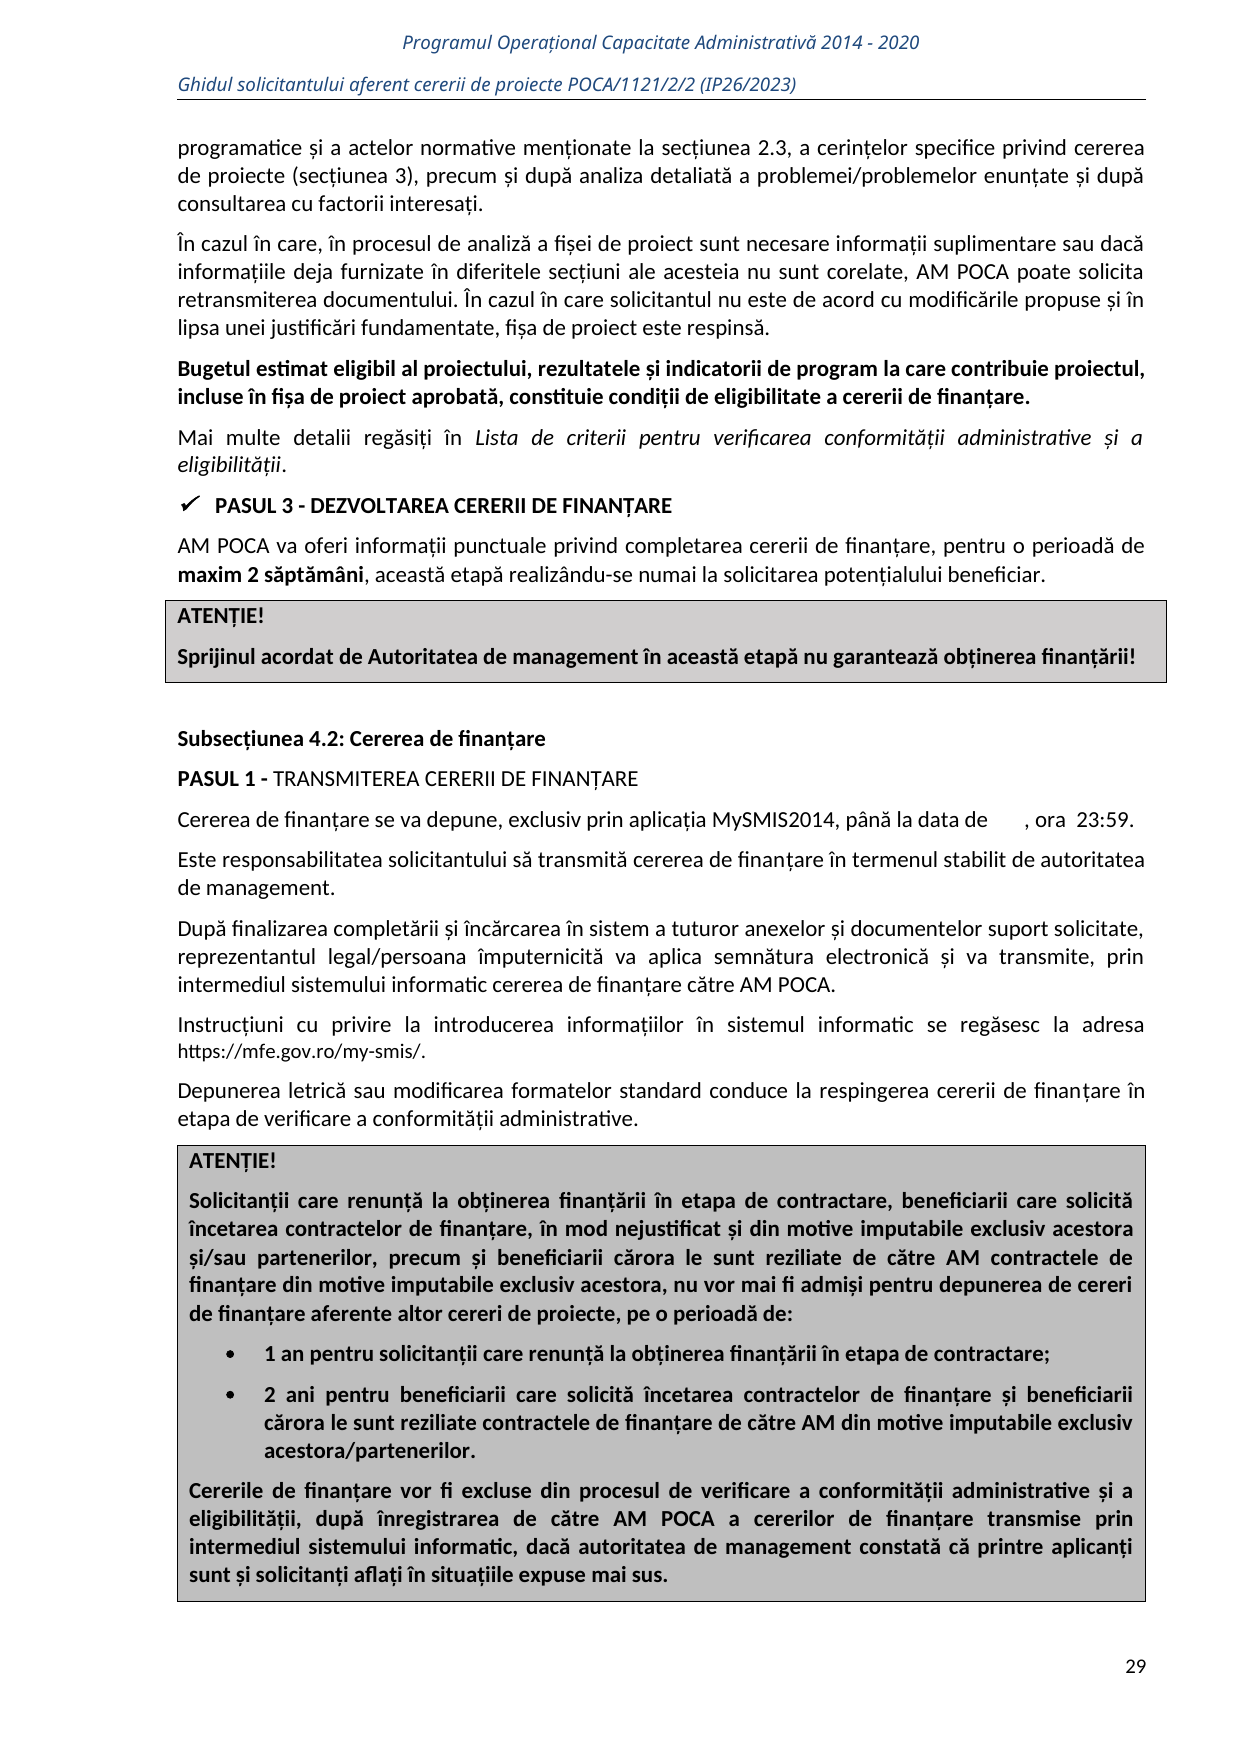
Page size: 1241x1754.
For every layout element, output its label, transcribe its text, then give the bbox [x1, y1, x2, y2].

text Este responsabilitatea solicitantului să transmită cererea de finanţare în termenul stabilit de autoritatea de management. [177, 845, 1146, 901]
table_header ATENȚIE! Solicitanții care renunță la obținerea finanțării în etapa de contractare, beneficiarii care solicită încetarea contractelor de finanțare, în mod nejustificat și din motive imputabile exclusiv acestora și/sau partenerilor, precum și beneficiarii cărora le sunt reziliate de către AM contractele de finanțare din motive imputabile exclusiv acestora, nu vor mai fi admiși pentru depunerea de cereri de finanțare aferente altor cereri de proiecte, pe o perioadă de: 1 an pentru solicitanții care renunță la obținerea finanțării în etapa de contractare; 2 ani pentru beneficiarii care solicită încetarea contractelor de finanțare și beneficiarii cărora le sunt reziliate contractele de finanțare de către AM din motive imputabile exclusiv acestora/partenerilor. Cererile de finanțare vor fi excluse din procesul de verificare a conformității administrative și a eligibilității, după înregistrarea de către AM POCA a cererilor de finanțare transmise prin intermediul sistemului informatic, dacă autoritatea de management constată că printre aplicanți sunt și solicitanți aflați în situațiile expuse mai sus. [178, 1146, 1145, 1601]
text După finalizarea completării și încărcarea în sistem a tuturor anexelor și documentelor suport solicitate, reprezentantul legal/persoana împuternicită va aplica semnătura electronică și va transmite, prin intermediul sistemului informatic cererea de finanțare către AM POCA. [177, 914, 1146, 998]
text Cererea de finanțare se va depune, exclusiv prin aplicația MySMIS2014, până la data de , ora 23:59. [177, 805, 1146, 833]
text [177, 133, 1146, 217]
table_header ATENȚIE! Sprijinul acordat de Autoritatea de management în această etapă nu garantează obținerea finanțării! [166, 601, 1166, 682]
text Mai multe detalii regăsiți în Lista de criterii pentru verificarea conformității administrative și a eligibilității. [177, 423, 1146, 479]
text Depunerea letrică sau modificarea formatelor standard conduce la respingerea cererii de finanţare în etapa de verificare a conformităţii administrative. [177, 1076, 1146, 1132]
subtitle Subsecțiunea 4.2: Cererea de finanțare [177, 724, 1146, 752]
text În cazul în care, în procesul de analiză a fișei de proiect sunt necesare informații suplimentare sau dacă informațiile deja furnizate în diferitele secțiuni ale acesteia nu sunt corelate, AM POCA poate solicita retransmiterea documentului. În cazul în care solicitantul nu este de acord cu modificările propuse și în lipsa unei justificări fundamentate, fișa de proiect este respinsă. [177, 229, 1146, 342]
list PASUL 3 - DEZVOLTAREA CERERII DE FINANȚARE [177, 491, 1146, 519]
list Instrucțiuni cu privire la introducerea informațiilor în sistemul informatic se regăsesc la adresa https://mfe.gov.ro/my-smis/. [177, 1011, 1146, 1064]
text PASUL 1 - TRANSMITEREA CERERII DE FINANȚARE [177, 764, 1146, 792]
text Bugetul estimat eligibil al proiectului, rezultatele și indicatorii de program la care contribuie proiectul, incluse în fișa de proiect aprobată, constituie condiții de eligibilitate a cererii de finanțare. [177, 354, 1146, 410]
text AM POCA va oferi informații punctuale privind completarea cererii de finanțare, pentru o perioadă de maxim 2 săptămâni, această etapă realizându-se numai la solicitarea potențialului beneficiar. [177, 532, 1146, 588]
